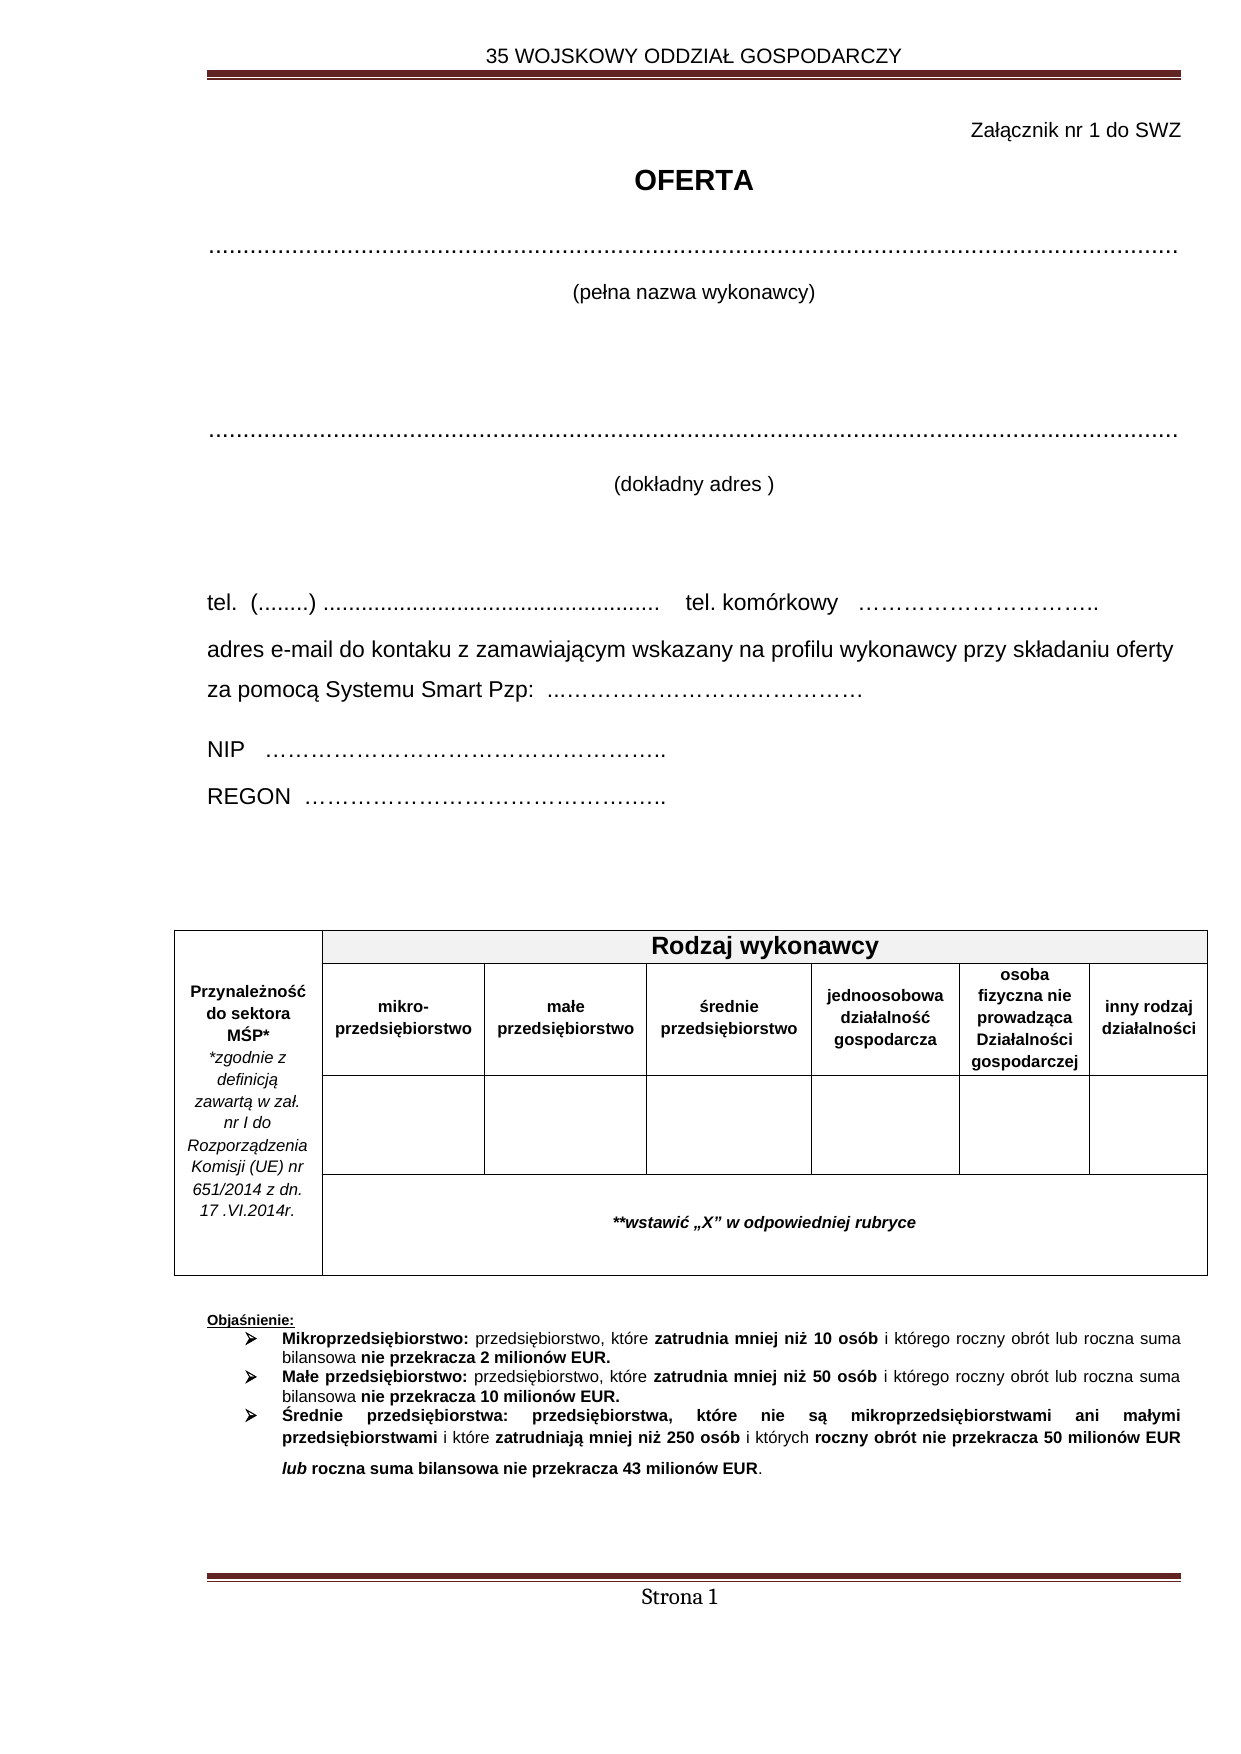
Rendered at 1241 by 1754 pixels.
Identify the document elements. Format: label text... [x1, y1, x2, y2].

text REGON …………………………………….….. [207, 783, 1181, 809]
list Małe przedsiębiorstwo: przedsiębiorstwo, które zatrudnia mniej niż 50 osób i którego roczny obrót lub roczna suma bilansowa nie przekracza 10 milionów EUR. [244, 1367, 1181, 1406]
table_cell osoba fizyczna nie prowadząca Działalności gospodarczej [960, 964, 1089, 1075]
text ............................................................................................................................................ [207, 414, 1181, 443]
text adres e-mail do kontaku z zamawiającym wskazany na profilu wykonawcy przy składaniu oferty za pomocą Systemu Smart Pzp: ...………………………………… [207, 636, 1181, 702]
text ............................................................................................................................................ [207, 230, 1181, 259]
table_cell **wstawić „X” w odpowiedniej rubryce [323, 1175, 1207, 1275]
table_cell [323, 1076, 484, 1173]
table_cell [812, 1076, 959, 1173]
table_header Przynależność do sektora MŚP* *zgodnie z definicją zawartą w zał. nr I do Rozporządzenia Komisji (UE) nr 651/2014 z dn. 17 .VI.2014r. [175, 931, 322, 1275]
text Załącznik nr 1 do SWZ [207, 118, 1181, 142]
title OFERTA [207, 163, 1181, 196]
table_cell [960, 1076, 1089, 1173]
table_cell małe przedsiębiorstwo [485, 964, 646, 1075]
table_cell [1090, 1076, 1207, 1173]
text NIP …………………………………………….. [207, 736, 1181, 762]
table_cell inny rodzaj działalności [1090, 964, 1207, 1075]
table_header Rodzaj wykonawcy [323, 931, 1207, 963]
text tel. (........) ..................................................... tel. komórkowy ………………………….. [207, 589, 1181, 615]
text Objaśnienie: [207, 1312, 1181, 1329]
table_cell średnie przedsiębiorstwo [647, 964, 811, 1075]
table_cell mikro- przedsiębiorstwo [323, 964, 484, 1075]
list Mikroprzedsiębiorstwo: przedsiębiorstwo, które zatrudnia mniej niż 10 osób i którego roczny obrót lub roczna suma bilansowa nie przekracza 2 milionów EUR. [244, 1329, 1181, 1367]
text (dokładny adres ) [207, 471, 1181, 523]
list Średnie przedsiębiorstwa: przedsiębiorstwa, które nie są mikroprzedsiębiorstwami ani małymi przedsiębiorstwami i które zatrudniają mniej niż 250 osób i których roczny obrót nie przekracza 50 milionów EUR lub roczna suma bilansowa nie przekracza 43 milionów EUR. [244, 1406, 1181, 1480]
table_cell [485, 1076, 646, 1173]
table_cell [647, 1076, 811, 1173]
table_cell jednoosobowa działalność gospodarcza [812, 964, 959, 1075]
text (pełna nazwa wykonawcy) [207, 279, 1181, 303]
